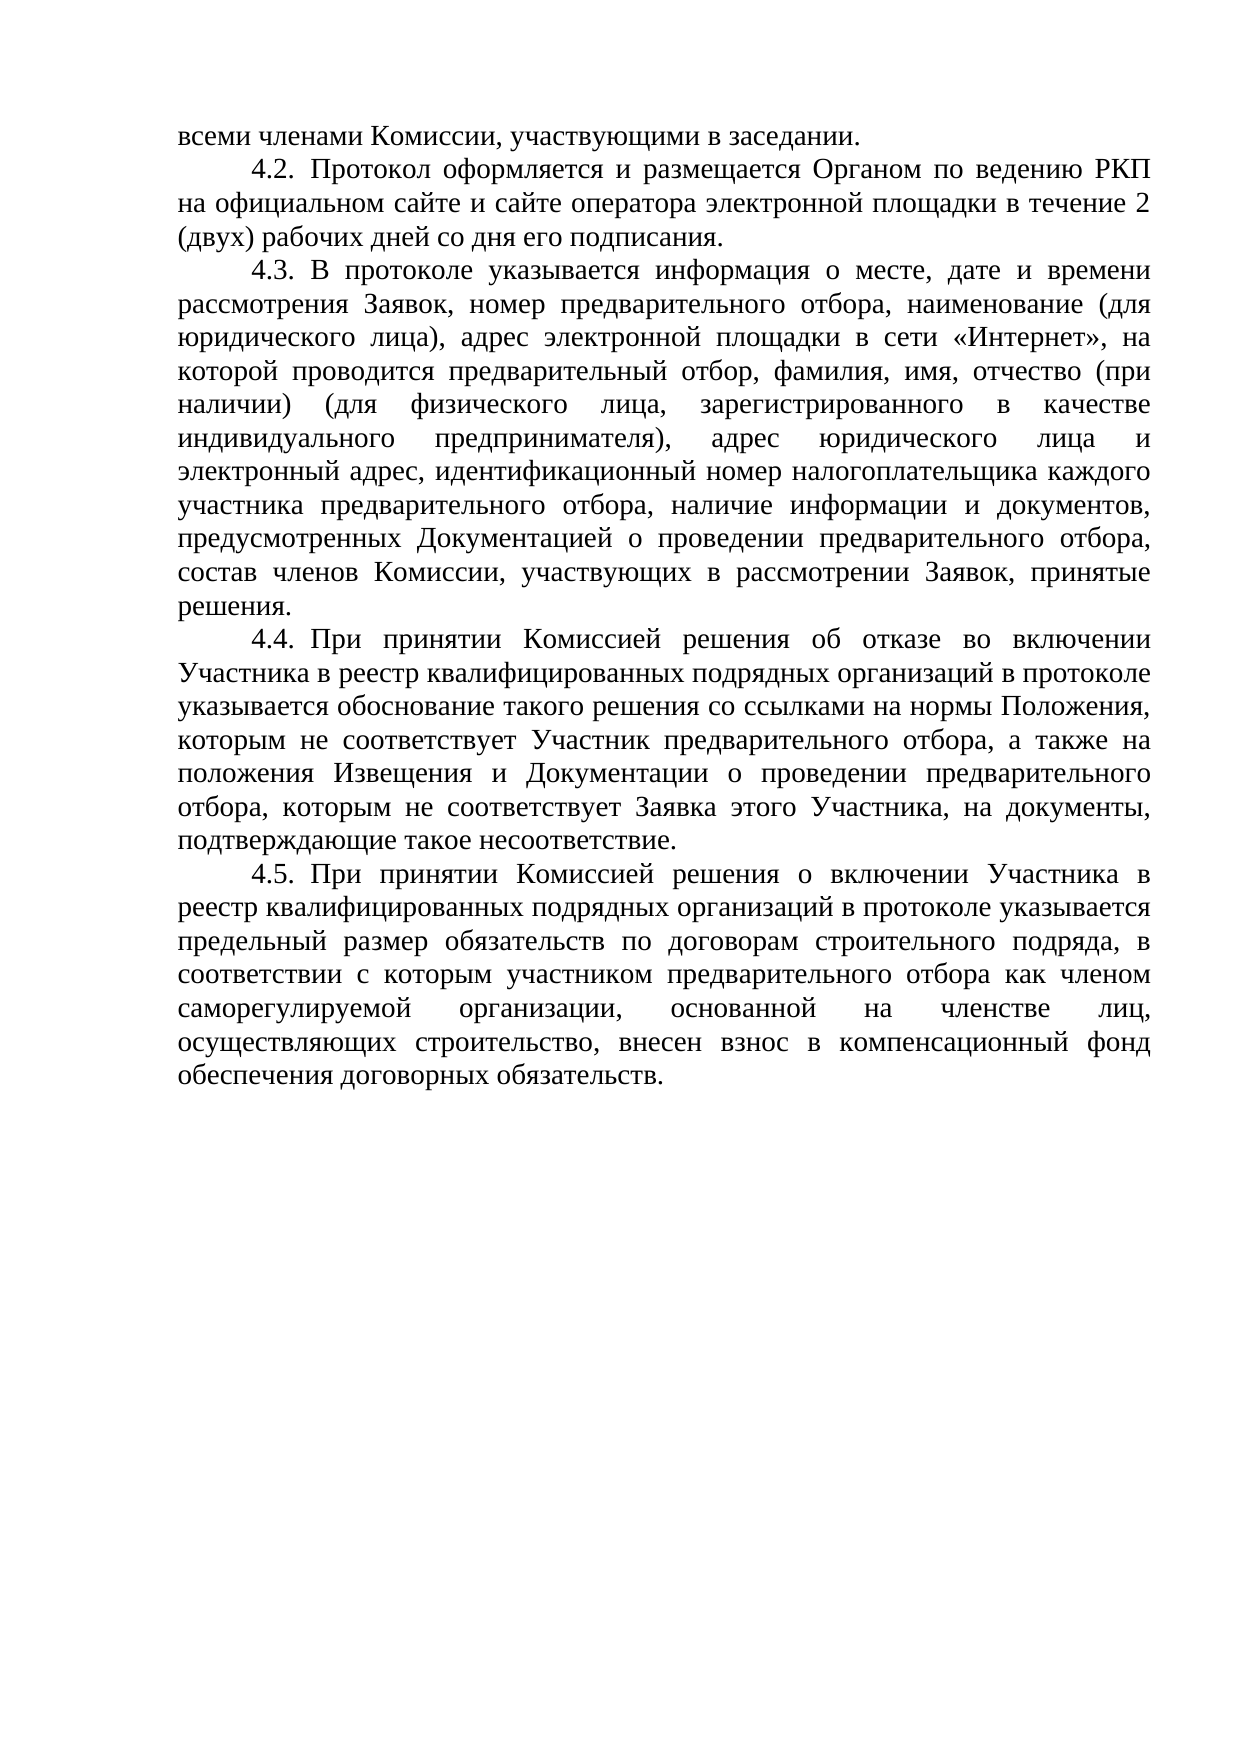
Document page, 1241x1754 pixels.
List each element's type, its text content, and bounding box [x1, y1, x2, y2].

list При принятии Комиссией решения о включении Участника в реестр квалифицированных подрядных организаций в протоколе указывается предельный размер обязательств по договорам строительного подряда, в соответствии с которым участником предварительного отбора как членом саморегулируемой организации, основанной на членстве лиц, осуществляющих строительство, внесен взнос в компенсационный фонд обеспечения договорных обязательств. [177, 856, 1152, 1091]
list В протоколе указывается информация о месте, дате и времени рассмотрения Заявок, номер предварительного отбора, наименование (для юридического лица), адрес электронной площадки в сети «Интернет», на которой проводится предварительный отбор, фамилия, имя, отчество (при наличии) (для физического лица, зарегистрированного в качестве индивидуального предпринимателя), адрес юридического лица и электронный адрес, идентификационный номер налогоплательщика каждого участника предварительного отбора, наличие информации и документов, предусмотренных Документацией о проведении предварительного отбора, состав членов Комиссии, участвующих в рассмотрении Заявок, принятые решения. [177, 252, 1152, 621]
list Протокол оформляется и размещается Органом по ведению РКП на официальном сайте и сайте оператора электронной площадки в течение 2 (двух) рабочих дней со дня его подписания. [177, 152, 1152, 252]
list При принятии Комиссией решения об отказе во включении Участника в реестр квалифицированных подрядных организаций в протоколе указывается обоснование такого решения со ссылками на нормы Положения, которым не соответствует Участник предварительного отбора, а также на положения Извещения и Документации о проведении предварительного отбора, которым не соответствует Заявка этого Участника, на документы, подтверждающие такое несоответствие. [177, 621, 1152, 856]
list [177, 118, 1152, 152]
